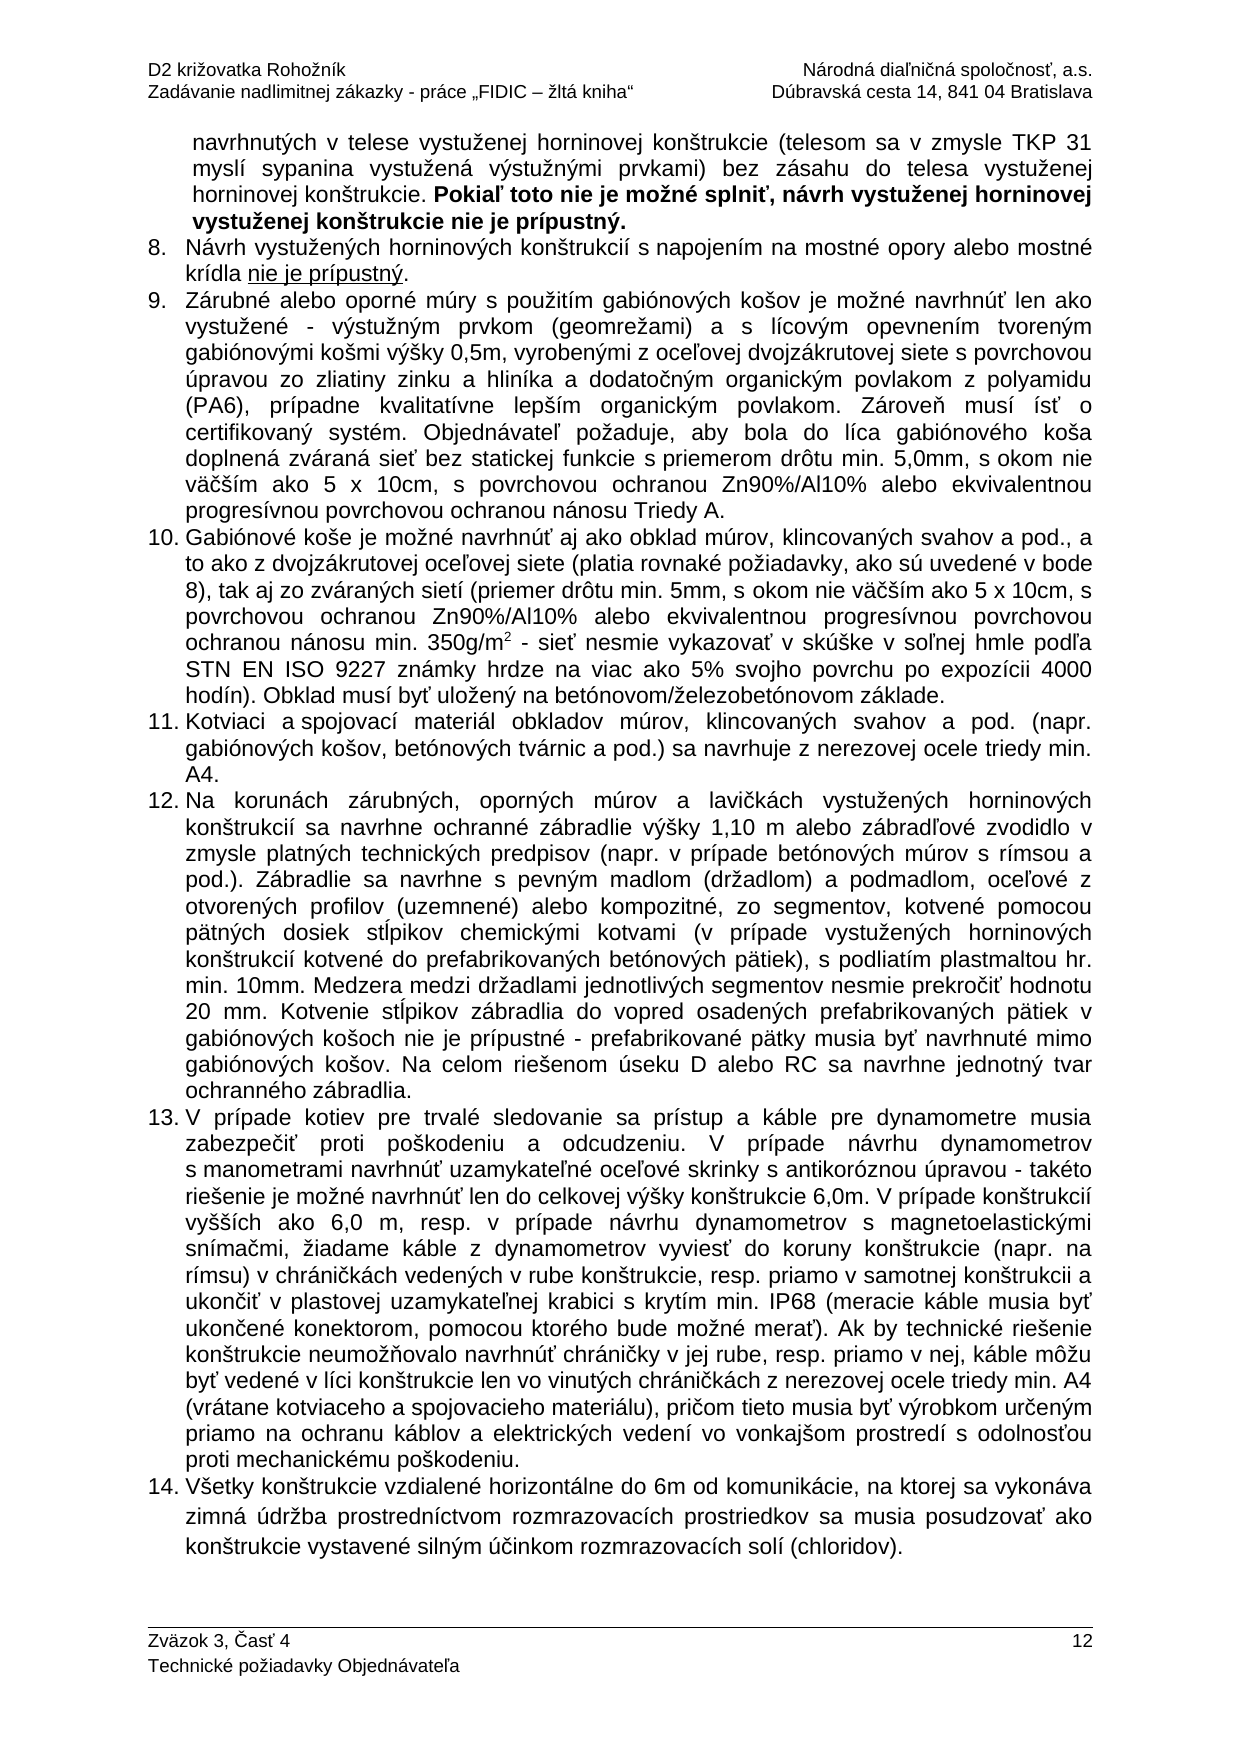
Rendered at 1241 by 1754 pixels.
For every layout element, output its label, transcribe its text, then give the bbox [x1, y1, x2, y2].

list Všetky konštrukcie vzdialené horizontálne do 6m od komunikácie, na ktorej sa vykonáva zimná údržba prostredníctvom rozmrazovacích prostriedkov sa musia posudzovať ako konštrukcie vystavené silným účinkom rozmrazovacích solí (chloridov). [148, 1473, 1093, 1559]
list Kotviaci a spojovací materiál obkladov múrov, klincovaných svahov a pod. (napr. gabiónových košov, betónových tvárnic a pod.) sa navrhuje z nerezovej ocele triedy min. A4. [148, 708, 1093, 787]
list Na korunách zárubných, oporných múrov a lavičkách vystužených horninových konštrukcií sa navrhne ochranné zábradlie výšky 1,10 m alebo zábradľové zvodidlo v zmysle platných technických predpisov (napr. v prípade betónových múrov s rímsou a pod.). Zábradlie sa navrhne s pevným madlom (držadlom) a podmadlom, oceľové z otvorených profilov (uzemnené) alebo kompozitné, zo segmentov, kotvené pomocou pätných dosiek stĺpikov chemickými kotvami (v prípade vystužených horninových konštrukcií kotvené do prefabrikovaných betónových pätiek), s podliatím plastmaltou hr. min. 10mm. Medzera medzi držadlami jednotlivých segmentov nesmie prekročiť hodnotu 20 mm. Kotvenie stĺpikov zábradlia do vopred osadených prefabrikovaných pätiek v gabiónových košoch nie je prípustné - prefabrikované pätky musia byť navrhnuté mimo gabiónových košov. Na celom riešenom úseku D alebo RC sa navrhne jednotný tvar ochranného zábradlia. [148, 787, 1093, 1104]
list V prípade kotiev pre trvalé sledovanie sa prístup a káble pre dynamometre musia zabezpečiť proti poškodeniu a odcudzeniu. V prípade návrhu dynamometrov s manometrami navrhnúť uzamykateľné oceľové skrinky s antikoróznou úpravou - takéto riešenie je možné navrhnúť len do celkovej výšky konštrukcie 6,0m. V prípade konštrukcií vyšších ako 6,0 m, resp. v prípade návrhu dynamometrov s magnetoelastickými snímačmi, žiadame káble z dynamometrov vyviesť do koruny konštrukcie (napr. na rímsu) v chráničkách vedených v rube konštrukcie, resp. priamo v samotnej konštrukcii a ukončiť v plastovej uzamykateľnej krabici s krytím min. IP68 (meracie káble musia byť ukončené konektorom, pomocou ktorého bude možné merať). Ak by technické riešenie konštrukcie neumožňovalo navrhnúť chráničky v jej rube, resp. priamo v nej, káble môžu byť vedené v líci konštrukcie len vo vinutých chráničkách z nerezovej ocele triedy min. A4 (vrátane kotviaceho a spojovacieho materiálu), pričom tieto musia byť výrobkom určeným priamo na ochranu káblov a elektrických vedení vo vonkajšom prostredí s odolnosťou proti mechanickému poškodeniu. [148, 1104, 1093, 1473]
list Gabiónové koše je možné navrhnúť aj ako obklad múrov, klincovaných svahov a pod., a to ako z dvojzákrutovej oceľovej siete (platia rovnaké požiadavky, ako sú uvedené v bode 8), tak aj zo zváraných sietí (priemer drôtu min. 5mm, s okom nie väčším ako 5 x 10cm, s povrchovou ochranou Zn90%/Al10% alebo ekvivalentnou progresívnou povrchovou ochranou nánosu min. 350g/m2 - sieť nesmie vykazovať v skúške v soľnej hmle podľa STN EN ISO 9227 známky hrdze na viac ako 5% svojho povrchu po expozícii 4000 hodín). Obklad musí byť uložený na betónovom/železobetónovom základe. [148, 524, 1093, 708]
list Zárubné alebo oporné múry s použitím gabiónových košov je možné navrhnúť len ako vystužené - výstužným prvkom (geomrežami) a s lícovým opevnením tvoreným gabiónovými košmi výšky 0,5m, vyrobenými z oceľovej dvojzákrutovej siete s povrchovou úpravou zo zliatiny zinku a hliníka a dodatočným organickým povlakom z polyamidu (PA6), prípadne kvalitatívne lepším organickým povlakom. Zároveň musí ísť o certifikovaný systém. Objednávateľ požaduje, aby bola do líca gabiónového koša doplnená zváraná sieť bez statickej funkcie s priemerom drôtu min. 5,0mm, s okom nie väčším ako 5 x 10cm, s povrchovou ochranou Zn90%/Al10% alebo ekvivalentnou progresívnou povrchovou ochranou nánosu Triedy A. [148, 287, 1093, 524]
list Návrh vystužených horninových konštrukcií s napojením na mostné opory alebo mostné krídla nie je prípustný. [148, 234, 1093, 287]
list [154, 128, 1093, 234]
